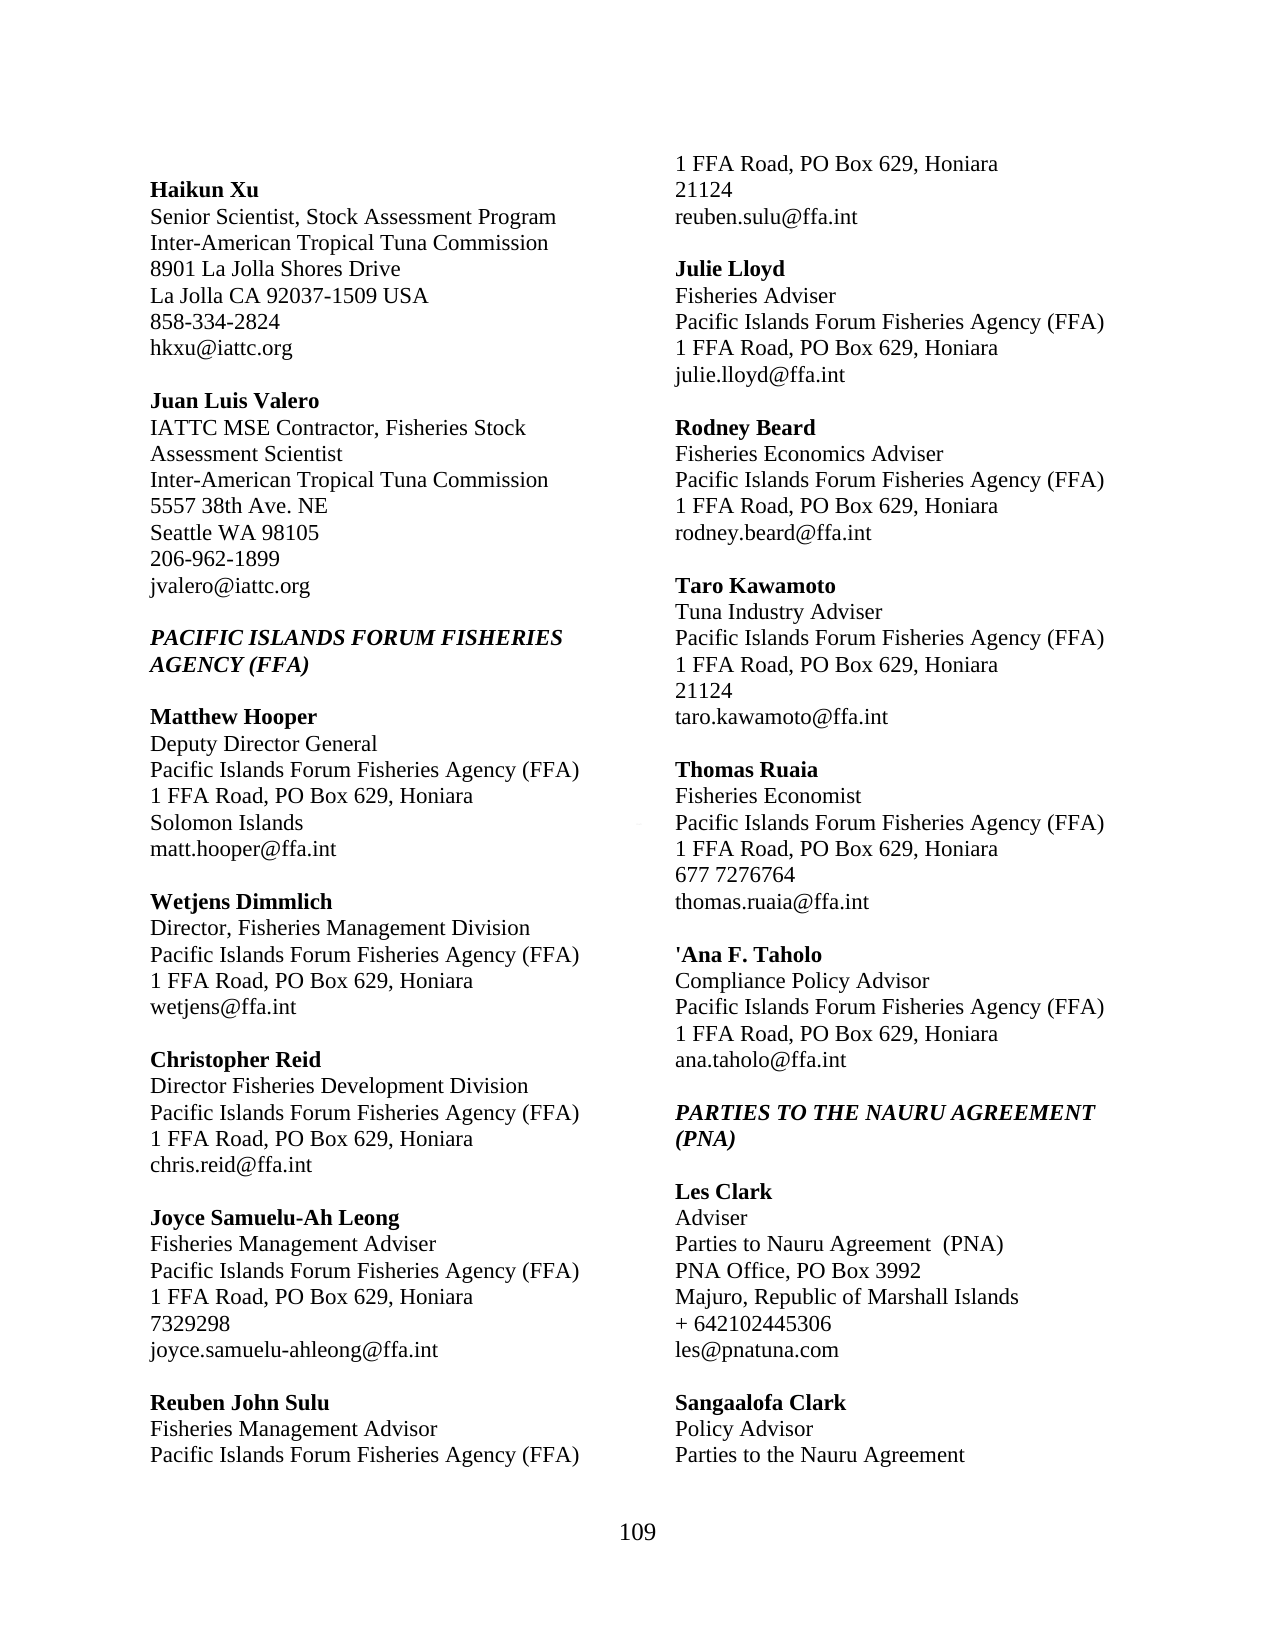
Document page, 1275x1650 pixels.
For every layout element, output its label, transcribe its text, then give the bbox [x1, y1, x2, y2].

text Haikun Xu [150, 176, 600, 203]
text Fisheries Management Advisor [150, 1415, 600, 1441]
text Juan Luis Valero [150, 387, 600, 413]
text 1 FFA Road, PO Box 629, Honiara 21124 [675, 651, 1125, 703]
text PACIFIC ISLANDS FORUM FISHERIES AGENCY (FFA) [150, 624, 600, 677]
text Rodney Beard [675, 413, 1125, 440]
text taro.kawamoto@ffa.int [675, 703, 1125, 730]
text Pacific Islands Forum Fisheries Agency (FFA) [150, 1257, 600, 1283]
text Les Clark [675, 1178, 1125, 1204]
text Parties to the Nauru Agreement [675, 1441, 1125, 1468]
text Policy Advisor [675, 1415, 1125, 1441]
text Pacific Islands Forum Fisheries Agency (FFA) [150, 1441, 600, 1468]
text Pacific Islands Forum Fisheries Agency (FFA) [675, 308, 1125, 334]
text Inter-American Tropical Tuna Commission [150, 229, 600, 255]
text jvalero@iattc.org [150, 572, 600, 598]
text Matthew Hooper [150, 703, 600, 730]
text Parties to Nauru Agreement (PNA) [675, 1231, 1125, 1257]
text Director Fisheries Development Division [150, 1072, 600, 1099]
text Pacific Islands Forum Fisheries Agency (FFA) [675, 466, 1125, 493]
text Julie Lloyd [675, 255, 1125, 282]
text Sangaalofa Clark [675, 1389, 1125, 1415]
text 858-334-2824 [150, 308, 600, 334]
text Pacific Islands Forum Fisheries Agency (FFA) [675, 993, 1125, 1020]
text Pacific Islands Forum Fisheries Agency (FFA) [150, 756, 600, 782]
text Director, Fisheries Management Division [150, 914, 600, 941]
text joyce.samuelu-ahleong@ffa.int [150, 1336, 600, 1362]
text Fisheries Economist [675, 782, 1125, 809]
text 1 FFA Road, PO Box 629, Honiara julie.lloyd@ffa.int [675, 334, 1125, 387]
text 1 FFA Road, PO Box 629, Honiara 21124 [675, 150, 1125, 203]
text 5557 38th Ave. NE Seattle WA 98105 [150, 493, 600, 545]
text + 642102445306 [675, 1309, 1125, 1336]
text Fisheries Economics Adviser [675, 440, 1125, 466]
text 8901 La Jolla Shores Drive La Jolla CA 92037-1509 USA [150, 255, 600, 308]
text Senior Scientist, Stock Assessment Program [150, 203, 600, 229]
text Taro Kawamoto [675, 572, 1125, 598]
text IATTC MSE Contractor, Fisheries Stock Assessment Scientist [150, 413, 600, 466]
text Thomas Ruaia [675, 756, 1125, 782]
text Adviser [675, 1204, 1125, 1231]
text 206-962-1899 [150, 545, 600, 572]
text hkxu@iattc.org [150, 334, 600, 361]
text 1 FFA Road, PO Box 629, Honiara wetjens@ffa.int [150, 967, 600, 1020]
text Deputy Director General [150, 730, 600, 756]
text Inter-American Tropical Tuna Commission [150, 466, 600, 493]
text Fisheries Management Adviser [150, 1231, 600, 1257]
text 1 FFA Road, PO Box 629, Honiara ana.taholo@ffa.int [675, 1020, 1125, 1072]
text Christopher Reid [150, 1046, 600, 1072]
text 1 FFA Road, PO Box 629, Honiara chris.reid@ffa.int [150, 1125, 600, 1178]
text 1 FFA Road, PO Box 629, Honiara 677 7276764 [675, 835, 1125, 888]
text 1 FFA Road, PO Box 629, Honiara 7329298 [150, 1283, 600, 1336]
text PARTIES TO THE NAURU AGREEMENT (PNA) [675, 1099, 1125, 1151]
text Tuna Industry Adviser [675, 598, 1125, 624]
text Compliance Policy Advisor [675, 967, 1125, 993]
text matt.hooper@ffa.int [150, 835, 600, 862]
text 1 FFA Road, PO Box 629, Honiara Solomon Islands [150, 782, 600, 835]
text Fisheries Adviser [675, 282, 1125, 308]
text Joyce Samuelu-Ah Leong [150, 1204, 600, 1231]
text 'Ana F. Taholo [675, 941, 1125, 967]
text 1 FFA Road, PO Box 629, Honiara rodney.beard@ffa.int [675, 493, 1125, 545]
text Pacific Islands Forum Fisheries Agency (FFA) [150, 941, 600, 967]
text reuben.sulu@ffa.int [675, 203, 1125, 229]
text Pacific Islands Forum Fisheries Agency (FFA) [675, 624, 1125, 651]
text Pacific Islands Forum Fisheries Agency (FFA) [675, 809, 1125, 835]
text Wetjens Dimmlich [150, 888, 600, 914]
text Pacific Islands Forum Fisheries Agency (FFA) [150, 1099, 600, 1125]
text PNA Office, PO Box 3992 Majuro, Republic of Marshall Islands [675, 1257, 1125, 1309]
text thomas.ruaia@ffa.int [675, 888, 1125, 914]
text Reuben John Sulu [150, 1389, 600, 1415]
text les@pnatuna.com [675, 1336, 1125, 1362]
